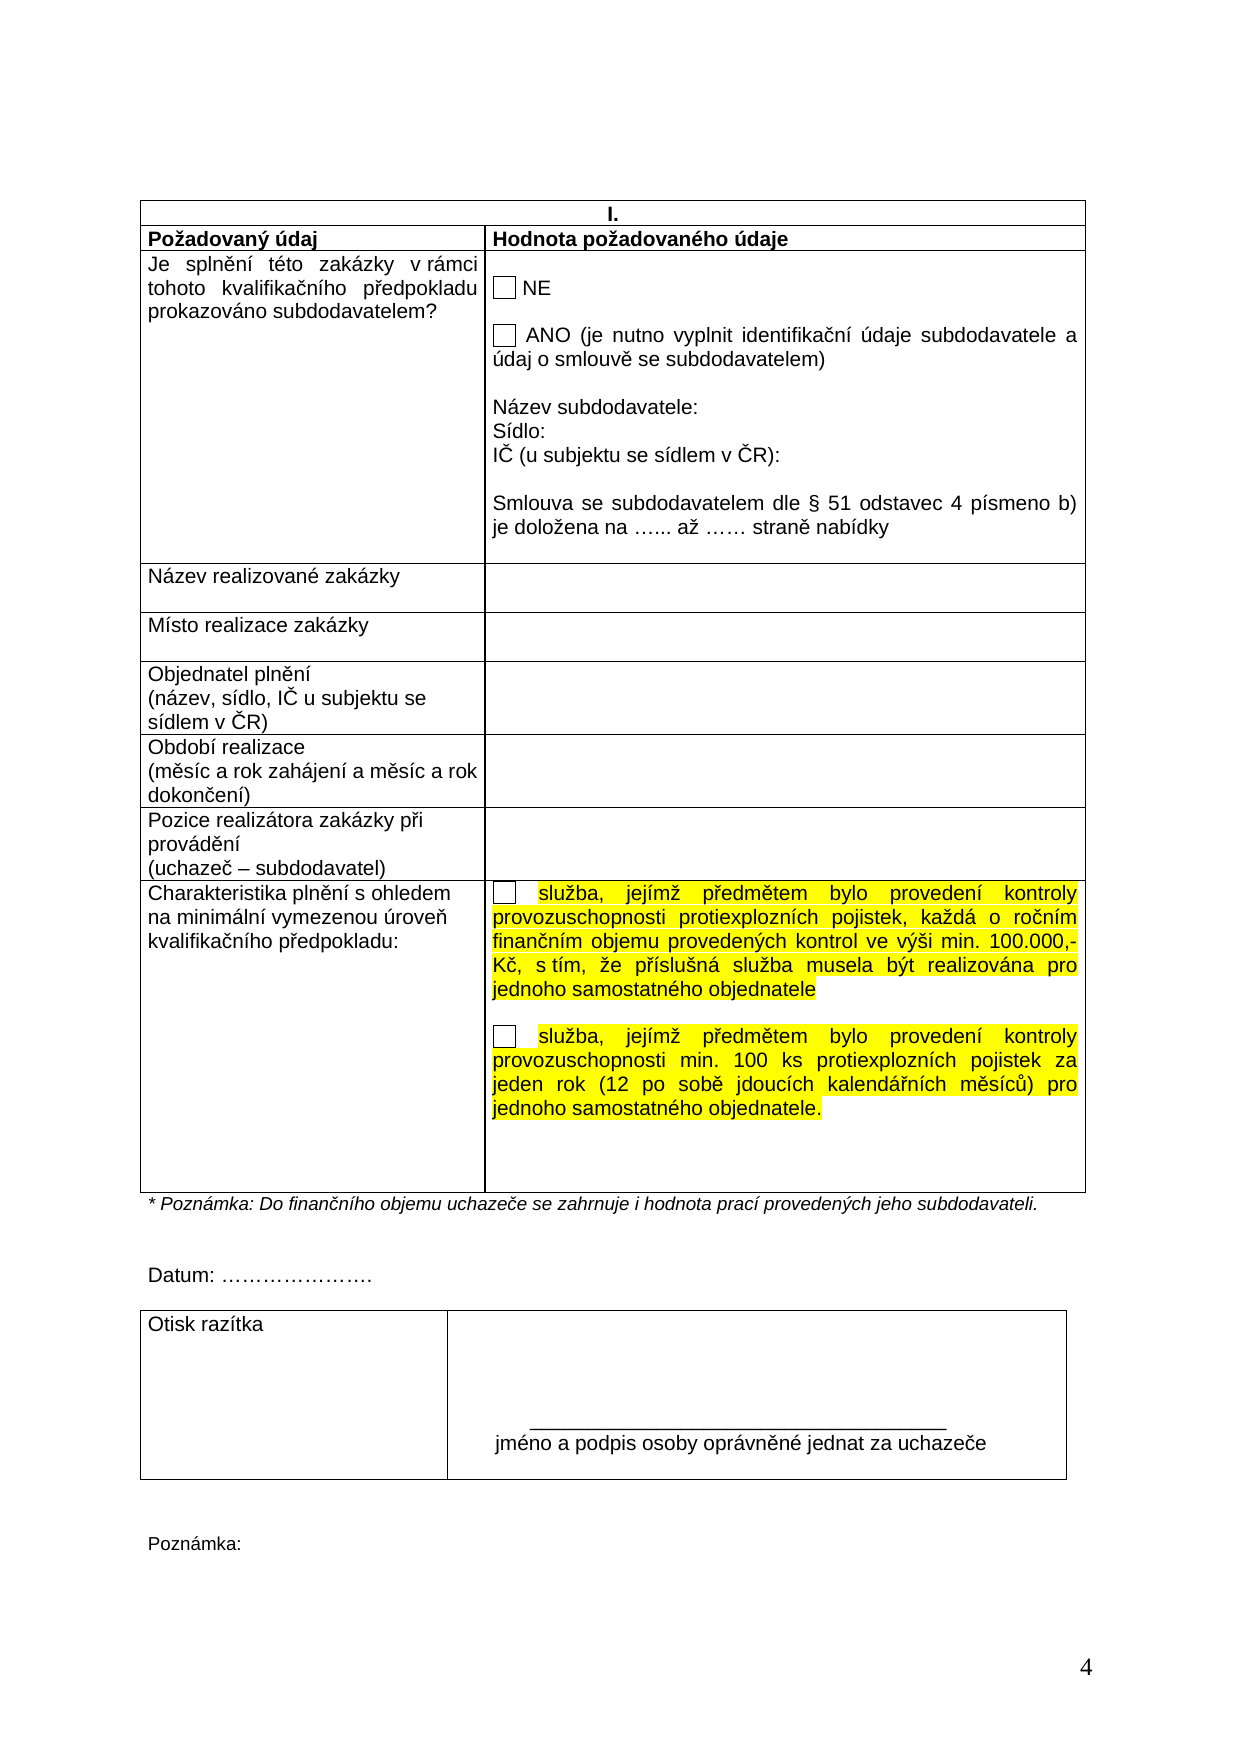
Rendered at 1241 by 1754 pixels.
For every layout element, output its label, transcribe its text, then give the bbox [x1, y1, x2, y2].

table_cell služba, jejímž předmětem bylo provedení kontroly provozuschopnosti protiexplozních pojistek, každá o ročním finančním objemu provedených kontrol ve výši min. 100.000,- Kč, s tím, že příslušná služba musela být realizována pro jednoho samostatného objednatele služba, jejímž předmětem bylo provedení kontroly provozuschopnosti min. 100 ks protiexplozních pojistek za jeden rok (12 po sobě jdoucích kalendářních měsíců) pro jednoho samostatného objednatele. [486, 881, 1085, 1192]
table_cell Místo realizace zakázky [141, 613, 484, 661]
table_cell [486, 613, 1085, 661]
table_header ____________________________________ jméno a podpis osoby oprávněné jednat za uchazeče [448, 1311, 1066, 1479]
table_cell Hodnota požadovaného údaje [486, 226, 1085, 250]
table_cell [486, 808, 1085, 879]
text * Poznámka: Do finančního objemu uchazeče se zahrnuje i hodnota prací provedených jeho subdodavateli. [148, 1193, 1093, 1214]
text Datum: …………………. [148, 1262, 1093, 1286]
table_cell Požadovaný údaj [141, 226, 484, 250]
table_cell [486, 662, 1085, 734]
table_cell [486, 564, 1085, 612]
table_cell Je splnění této zakázky v rámci tohoto kvalifikačního předpokladu prokazováno subdodavatelem? [141, 251, 484, 563]
table_header I. [141, 201, 1085, 225]
text Poznámka: [148, 1533, 1093, 1554]
table_cell NE ANO (je nutno vyplnit identifikační údaje subdodavatele a údaj o smlouvě se subdodavatelem) Název subdodavatele: Sídlo: IČ (u subjektu se sídlem v ČR): Smlouva se subdodavatelem dle § 51 odstavec 4 písmeno b) je doložena na …... až …… straně nabídky [486, 251, 1085, 563]
table_cell Období realizace (měsíc a rok zahájení a měsíc a rok dokončení) [141, 735, 484, 807]
table_cell Pozice realizátora zakázky při provádění (uchazeč – subdodavatel) [141, 808, 484, 879]
table_cell Charakteristika plnění s ohledem na minimální vymezenou úroveň kvalifikačního předpokladu: [141, 881, 484, 1192]
table_cell [486, 735, 1085, 807]
table_cell Název realizované zakázky [141, 564, 484, 612]
table_header Otisk razítka [141, 1311, 447, 1479]
table_cell Objednatel plnění (název, sídlo, IČ u subjektu se sídlem v ČR) [141, 662, 484, 734]
